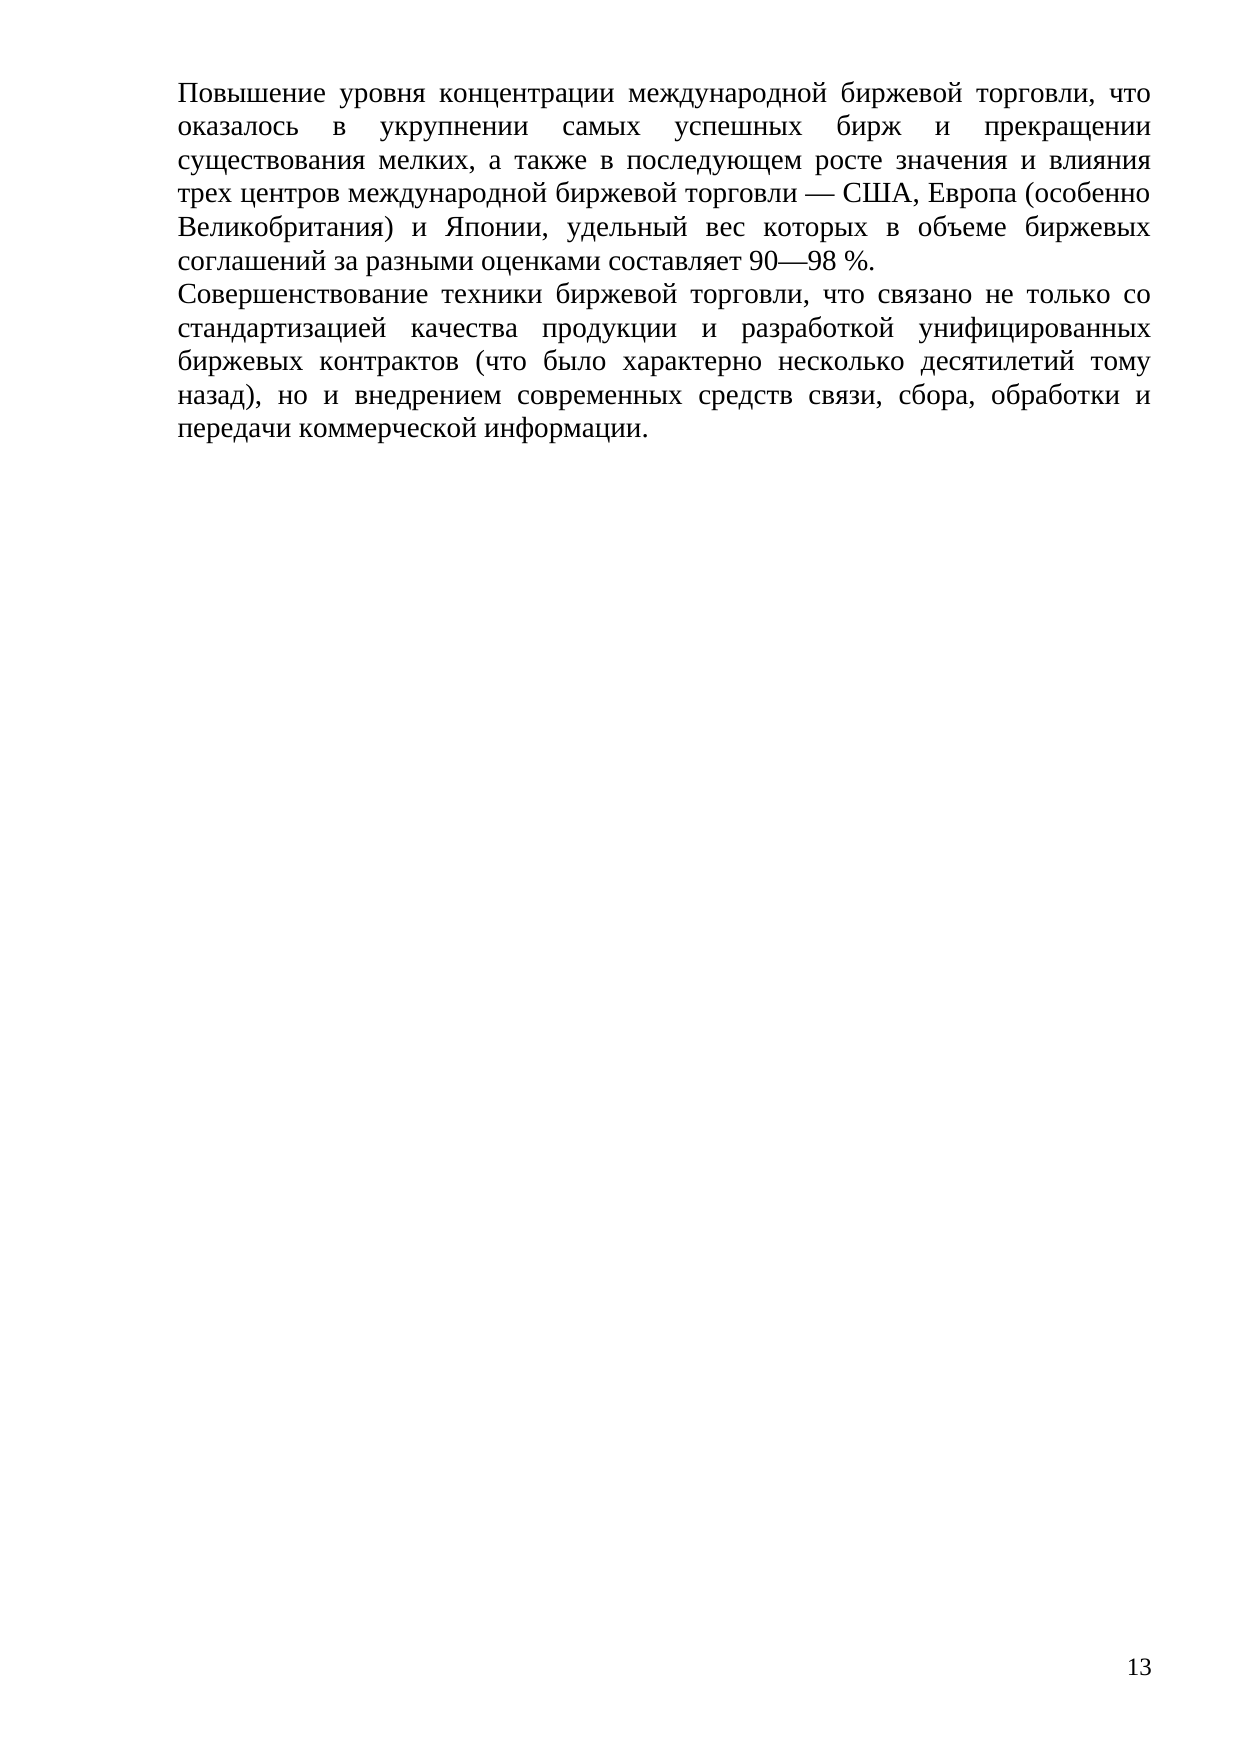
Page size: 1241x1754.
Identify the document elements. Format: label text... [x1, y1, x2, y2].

text Повышение уровня концентрации международной биржевой торговли, что оказалось в укрупнении самых успешных бирж и прекращении существования мелких, а также в последующем росте значения и влияния трех центров международной биржевой торговли — США, Европа (особенно Великобритания) и Японии, удельный вес которых в объеме биржевых соглашений за разными оценками составляет 90—98 %. [177, 75, 1152, 276]
text Совершенствование техники биржевой торговли, что связано не только со стандартизацией качества продукции и разработкой унифицированных биржевых контрактов (что было характерно несколько десятилетий тому назад), но и внедрением современных средств связи, сбора, обработки и передачи коммерческой информации. [177, 276, 1152, 444]
